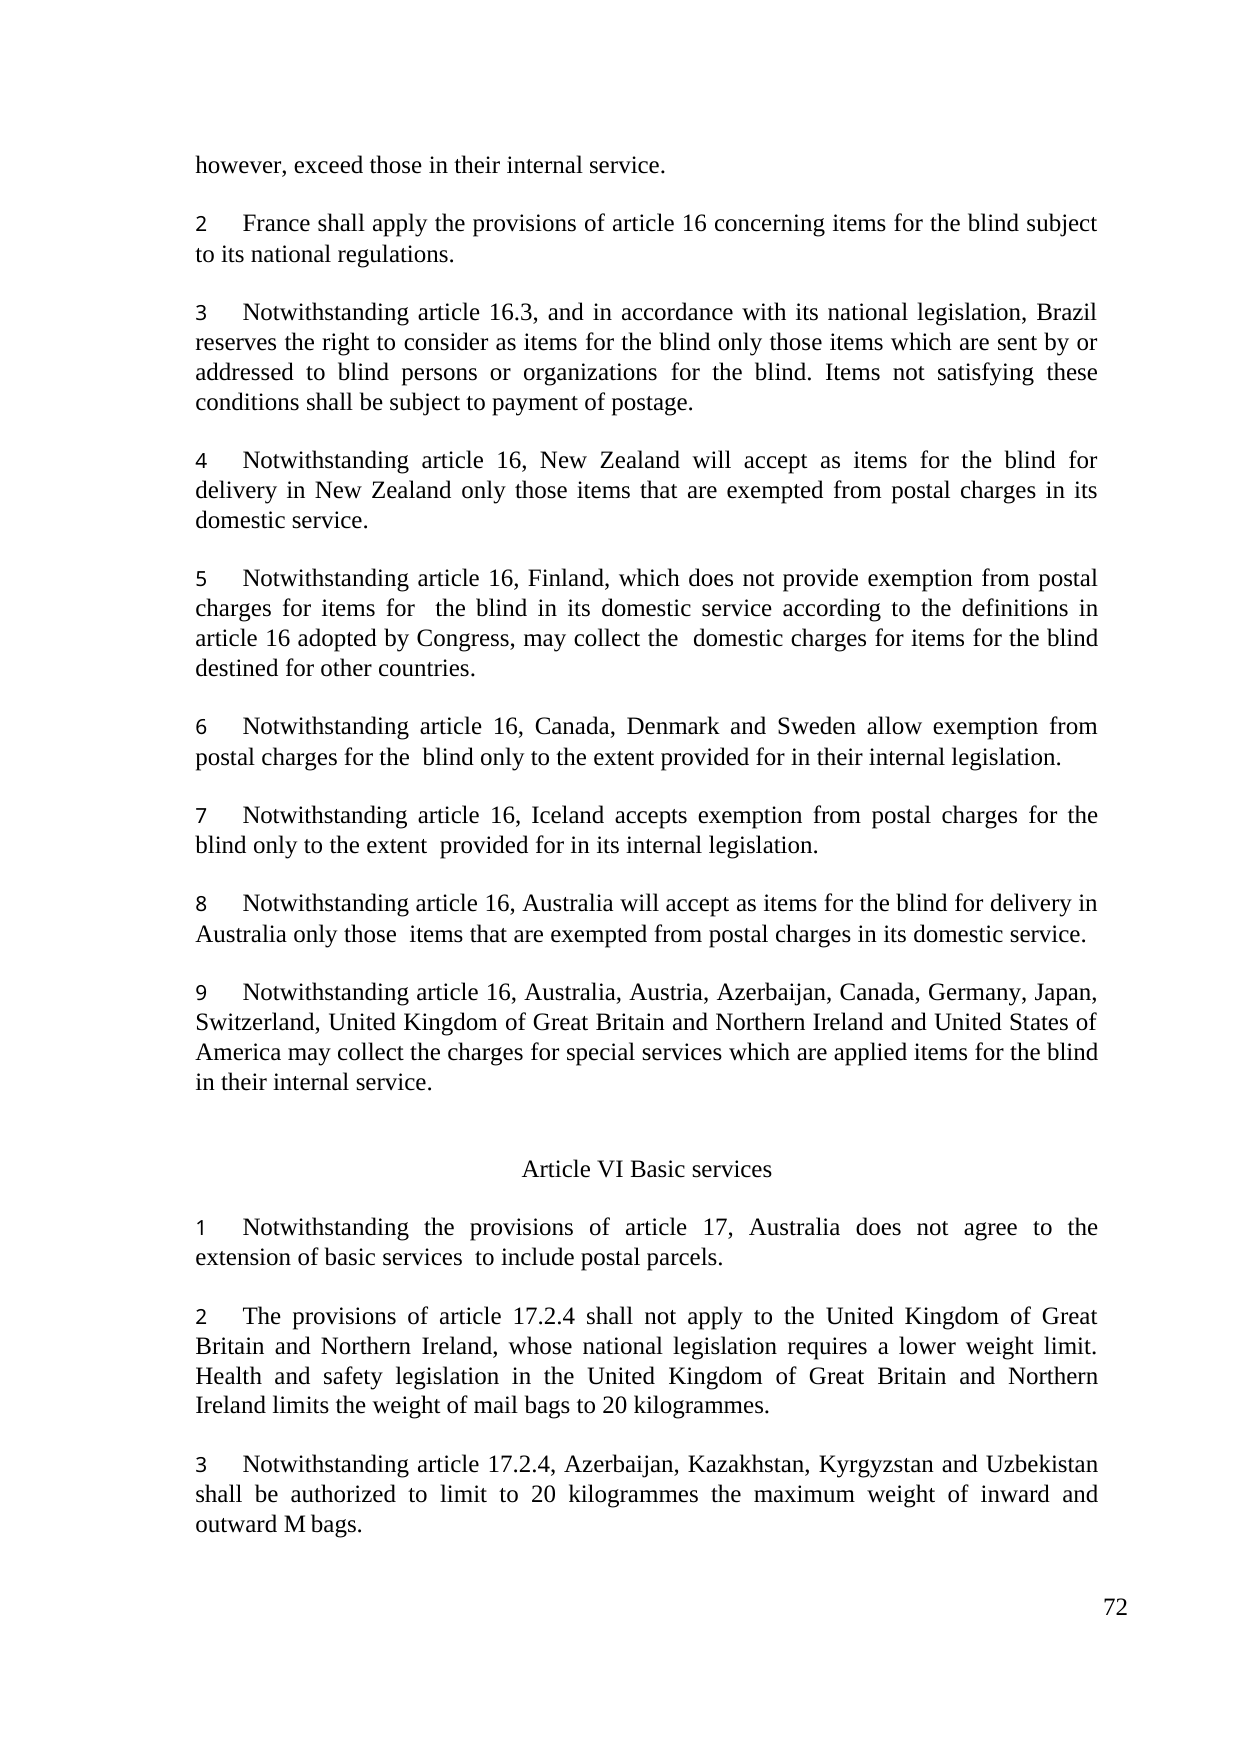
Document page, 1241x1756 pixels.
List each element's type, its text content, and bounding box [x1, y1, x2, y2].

list Notwithstanding article 16, Australia, Austria, Azerbaijan, Canada, Germany, Japan, Switzerland, United Kingdom of Great Britain and Northern Ireland and United States of America may collect the charges for special services which are applied items for the blind in their internal service. [195, 977, 1098, 1095]
text Article VI Basic services [195, 1154, 1098, 1182]
list The provisions of article 17.2.4 shall not apply to the United Kingdom of Great Britain and Northern Ireland, whose national legislation requires a lower weight limit. Health and safety legislation in the United Kingdom of Great Britain and Northern Ireland limits the weight of mail bags to 20 kilogrammes. [195, 1301, 1098, 1419]
list Notwithstanding article 16, Canada, Denmark and Sweden allow exemption from postal charges for the blind only to the extent provided for in their internal legislation. [195, 711, 1098, 770]
list Notwithstanding article 16.3, and in accordance with its national legislation, Brazil reserves the right to consider as items for the blind only those items which are sent by or addressed to blind persons or organizations for the blind. Items not satisfying these conditions shall be subject to payment of postage. [195, 297, 1098, 415]
list Notwithstanding article 17.2.4, Azerbaijan, Kazakhstan, Kyrgyzstan and Uzbekistan shall be authorized to limit to 20 kilogrammes the maximum weight of inward and outward M bags. [195, 1449, 1098, 1537]
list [195, 150, 1098, 179]
list Notwithstanding article 16, New Zealand will accept as items for the blind for delivery in New Zealand only those items that are exempted from postal charges in its domestic service. [195, 445, 1098, 534]
list Notwithstanding article 16, Iceland accepts exemption from postal charges for the blind only to the extent provided for in its internal legislation. [195, 800, 1098, 859]
list Notwithstanding article 16, Finland, which does not provide exemption from postal charges for items for the blind in its domestic service according to the definitions in article 16 adopted by Congress, may collect the domestic charges for items for the blind destined for other countries. [195, 563, 1098, 681]
list France shall apply the provisions of article 16 concerning items for the blind subject to its national regulations. [195, 208, 1098, 267]
list Notwithstanding article 16, Australia will accept as items for the blind for delivery in Australia only those items that are exempted from postal charges in its domestic service. [195, 888, 1098, 948]
list Notwithstanding the provisions of article 17, Australia does not agree to the extension of basic services to include postal parcels. [195, 1212, 1098, 1271]
